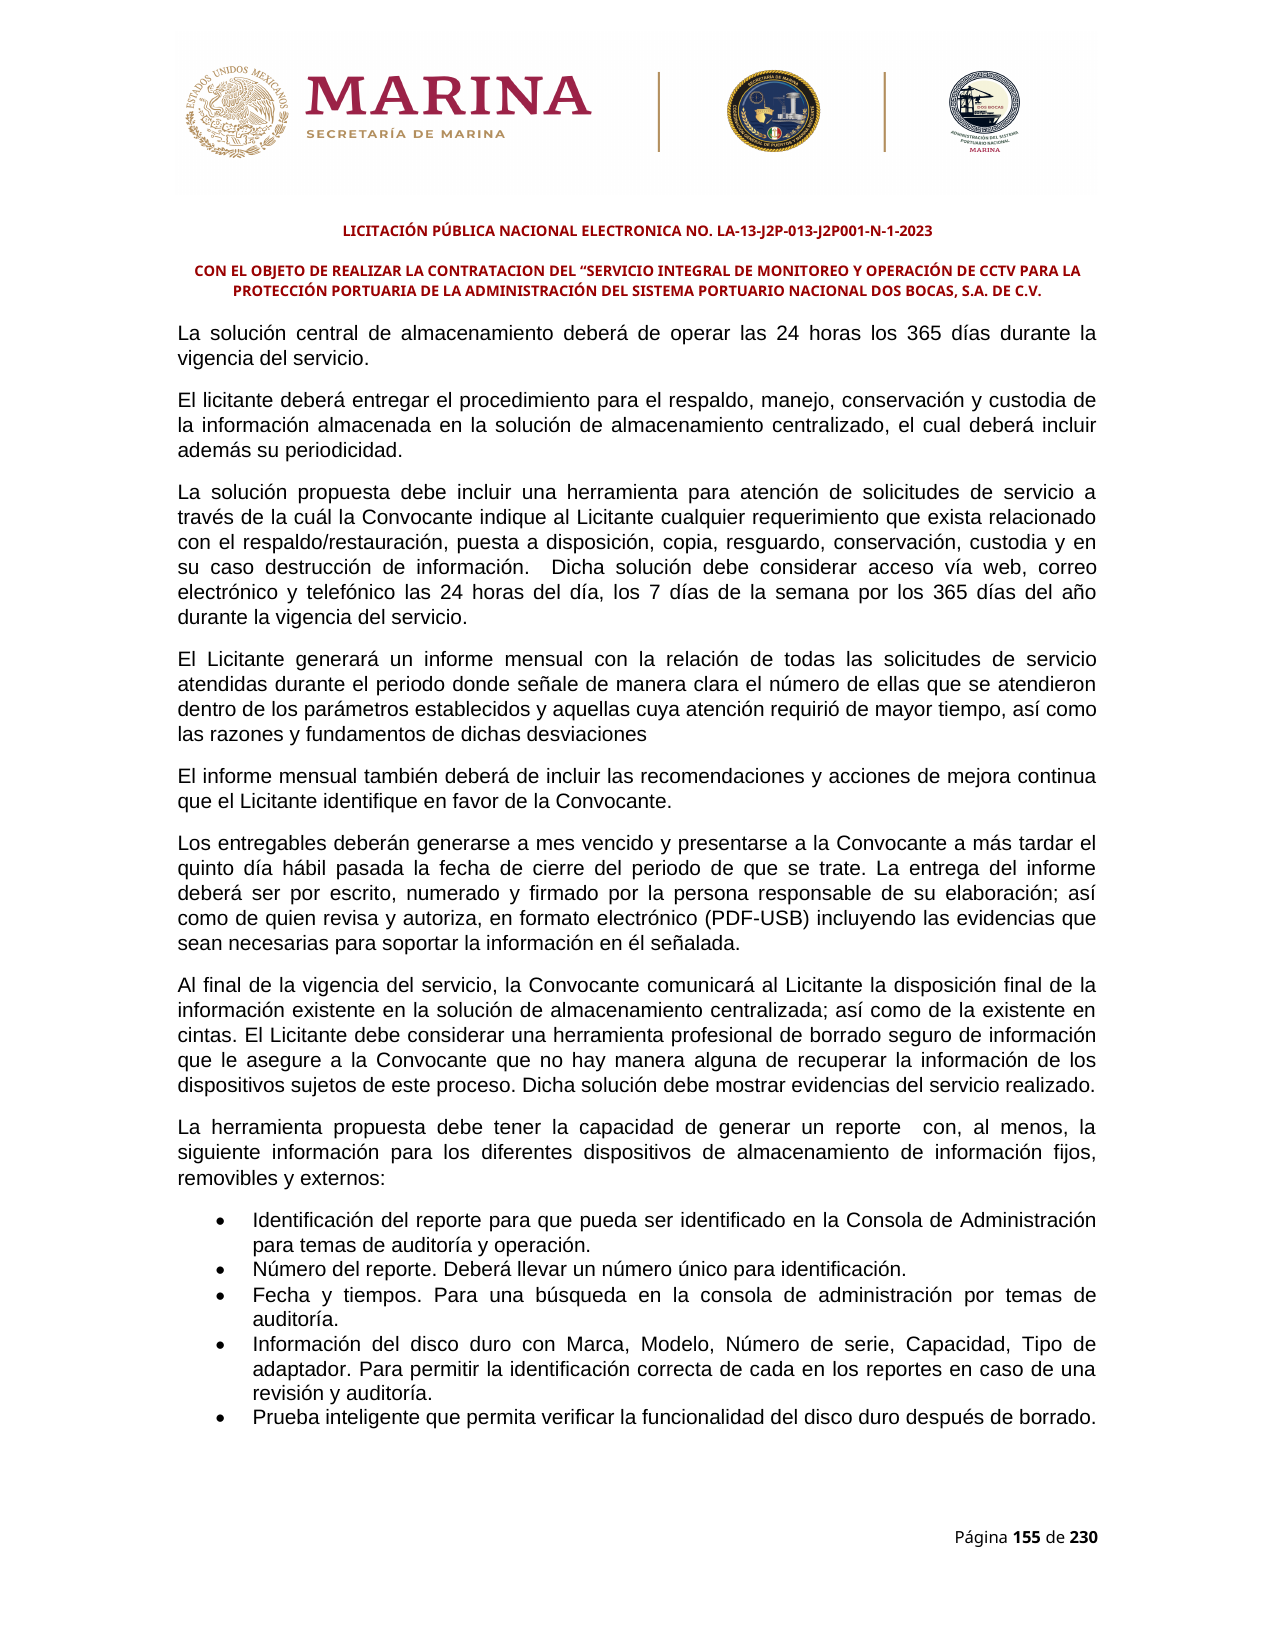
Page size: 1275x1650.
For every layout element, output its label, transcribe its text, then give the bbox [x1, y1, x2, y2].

text El informe mensual también deberá de incluir las recomendaciones y acciones de mejora continua que el Licitante identifique en favor de la Convocante. [177, 764, 1098, 813]
list Información del disco duro con Marca, Modelo, Número de serie, Capacidad, Tipo de adaptador. Para permitir la identificación correcta de cada en los reportes en caso de una revisión y auditoría. [215, 1331, 1098, 1404]
text La solución central de almacenamiento deberá de operar las 24 horas los 365 días durante la vigencia del servicio. [177, 321, 1098, 370]
text Al final de la vigencia del servicio, la Convocante comunicará al Licitante la disposición final de la información existente en la solución de almacenamiento centralizada; así como de la existente en cintas. El Licitante debe considerar una herramienta profesional de borrado seguro de información que le asegure a la Convocante que no hay manera alguna de recuperar la información de los dispositivos sujetos de este proceso. Dicha solución debe mostrar evidencias del servicio realizado. [177, 973, 1098, 1097]
text La solución propuesta debe incluir una herramienta para atención de solicitudes de servicio a través de la cuál la Convocante indique al Licitante cualquier requerimiento que exista relacionado con el respaldo/restauración, puesta a disposición, copia, resguardo, conservación, custodia y en su caso destrucción de información. Dicha solución debe considerar acceso vía web, correo electrónico y telefónico las 24 horas del día, los 7 días de la semana por los 365 días del año durante la vigencia del servicio. [177, 479, 1098, 629]
text Los entregables deberán generarse a mes vencido y presentarse a la Convocante a más tardar el quinto día hábil pasada la fecha de cierre del periodo de que se trate. La entrega del informe deberá ser por escrito, numerado y firmado por la persona responsable de su elaboración; así como de quien revisa y autoriza, en formato electrónico (PDF-USB) incluyendo las evidencias que sean necesarias para soportar la información en él señalada. [177, 831, 1098, 955]
list Identificación del reporte para que pueda ser identificado en la Consola de Administración para temas de auditoría y operación. [215, 1207, 1098, 1256]
list Fecha y tiempos. Para una búsqueda en la consola de administración por temas de auditoría. [215, 1282, 1098, 1331]
picture [175, 31, 1098, 195]
list Prueba inteligente que permita verificar la funcionalidad del disco duro después de borrado. [215, 1404, 1098, 1430]
text El licitante deberá entregar el procedimiento para el respaldo, manejo, conservación y custodia de la información almacenada en la solución de almacenamiento centralizado, el cual deberá incluir además su periodicidad. [177, 387, 1098, 462]
text La herramienta propuesta debe tener la capacidad de generar un reporte con, al menos, la siguiente información para los diferentes dispositivos de almacenamiento de información fijos, removibles y externos: [177, 1115, 1098, 1189]
list Número del reporte. Deberá llevar un número único para identificación. [215, 1256, 1098, 1282]
text El Licitante generará un informe mensual con la relación de todas las solicitudes de servicio atendidas durante el periodo donde señale de manera clara el número de ellas que se atendieron dentro de los parámetros establecidos y aquellas cuya atención requirió de mayor tiempo, así como las razones y fundamentos de dichas desviaciones [177, 647, 1098, 746]
